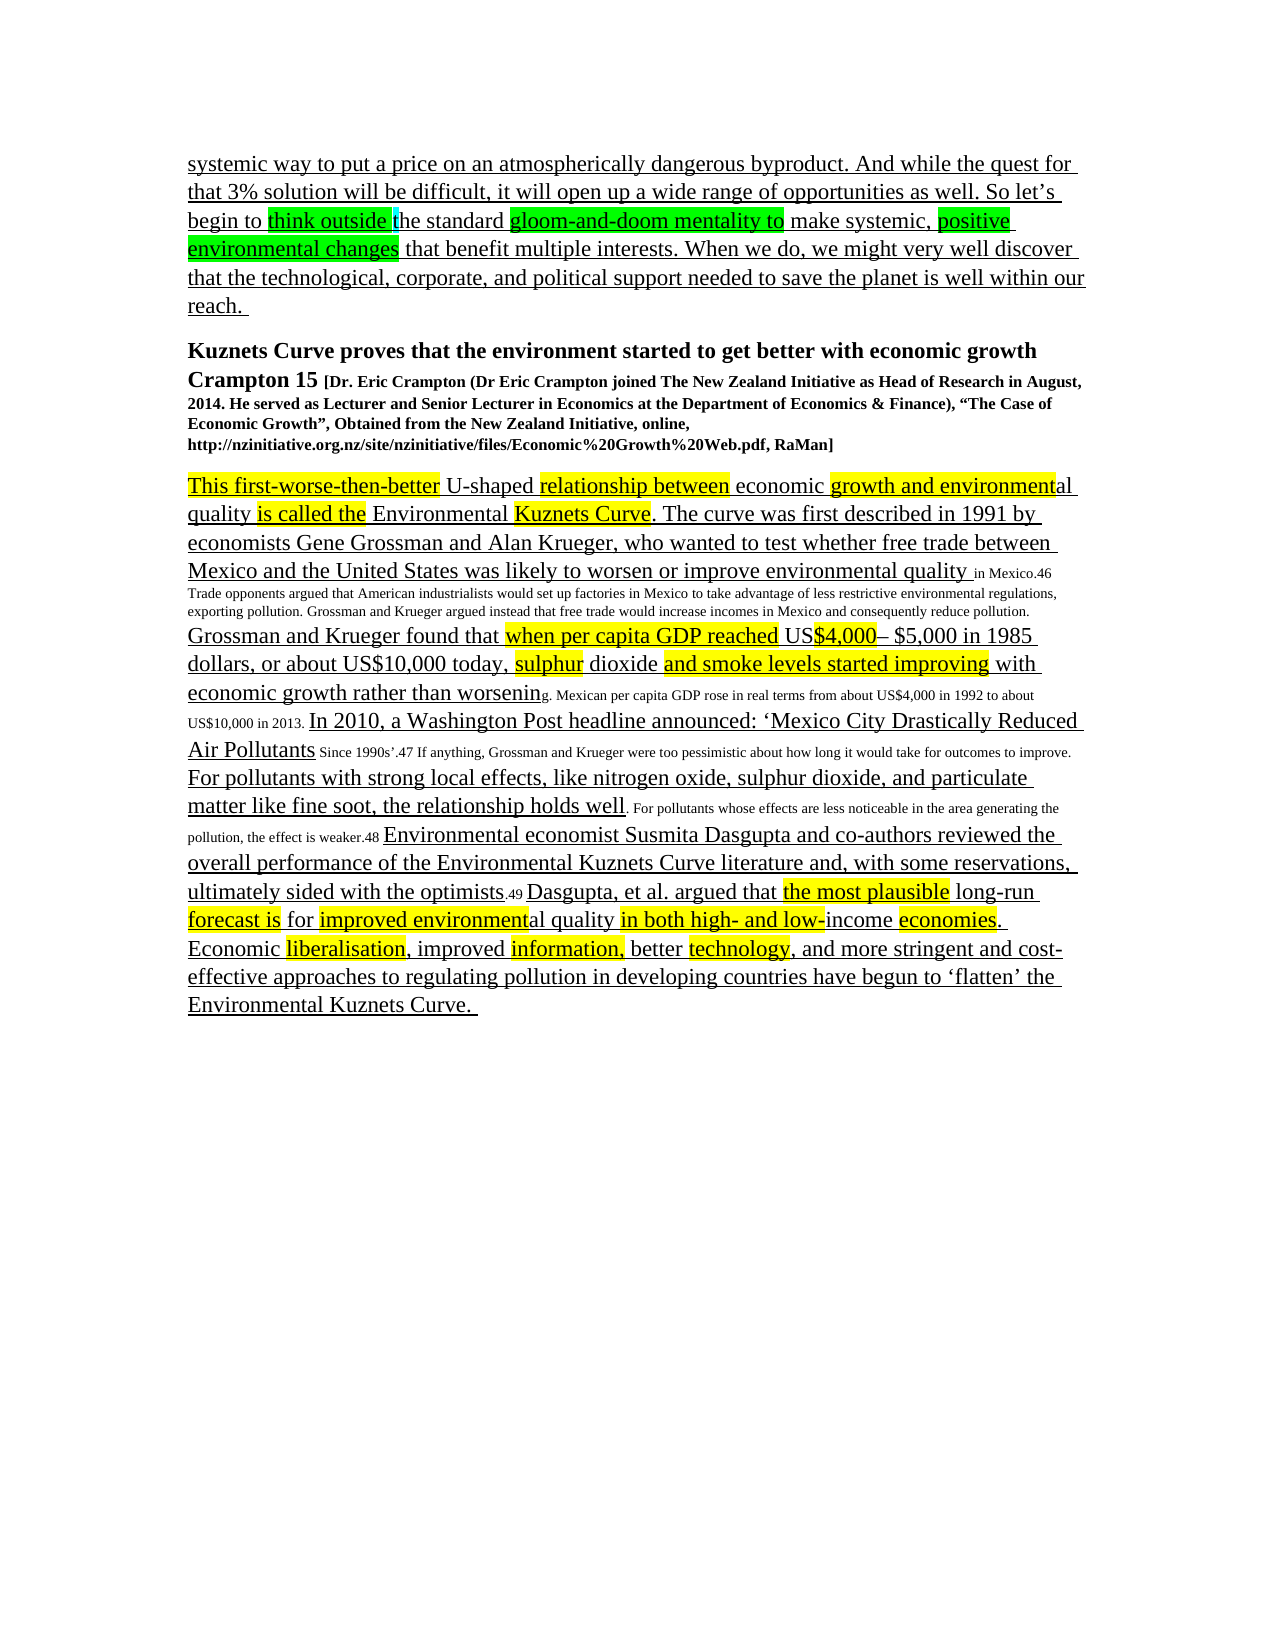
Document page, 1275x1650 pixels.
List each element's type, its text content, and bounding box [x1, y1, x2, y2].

text This first-worse-then-better U-shaped relationship between economic growth and environmental quality is called the Environmental Kuznets Curve. The curve was first described in 1991 by economists Gene Grossman and Alan Krueger, who wanted to test whether free trade between Mexico and the United States was likely to worsen or improve environmental quality in Mexico.46 Trade opponents argued that American industrialists would set up factories in Mexico to take advantage of less restrictive environmental regulations, exporting pollution. Grossman and Krueger argued instead that free trade would increase incomes in Mexico and consequently reduce pollution. Grossman and Krueger found that when per capita GDP reached US$4,000– $5,000 in 1985 dollars, or about US$10,000 today, sulphur dioxide and smoke levels started improving with economic growth rather than worsening. Mexican per capita GDP rose in real terms from about US$4,000 in 1992 to about US$10,000 in 2013. In 2010, a Washington Post headline announced: ‘Mexico City Drastically Reduced Air Pollutants Since 1990s’.47 If anything, Grossman and Krueger were too pessimistic about how long it would take for outcomes to improve. For pollutants with strong local effects, like nitrogen oxide, sulphur dioxide, and particulate matter like fine soot, the relationship holds well. For pollutants whose effects are less noticeable in the area generating the pollution, the effect is weaker.48 Environmental economist Susmita Dasgupta and co-authors reviewed the overall performance of the Environmental Kuznets Curve literature and, with some reservations, ultimately sided with the optimists.49 Dasgupta, et al. argued that the most plausible long-run forecast is for improved environmental quality in both high- and low-income economies. Economic liberalisation, improved information, better technology, and more stringent and cost-effective approaches to regulating pollution in developing countries have begun to ‘flatten’ the Environmental Kuznets Curve. [187, 472, 1087, 1018]
text Crampton 15 [Dr. Eric Crampton (Dr Eric Crampton joined The New Zealand Initiative as Head of Research in August, 2014. He served as Lecturer and Senior Lecturer in Economics at the Department of Economics & Finance), “The Case of Economic Growth”, Obtained from the New Zealand Initiative, online, http://nzinitiative.org.nz/site/nzinitiative/files/Economic%20Growth%20Web.pdf, RaMan] [187, 366, 1087, 454]
subtitle Kuznets Curve proves that the environment started to get better with economic growth [187, 337, 1087, 364]
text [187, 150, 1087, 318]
